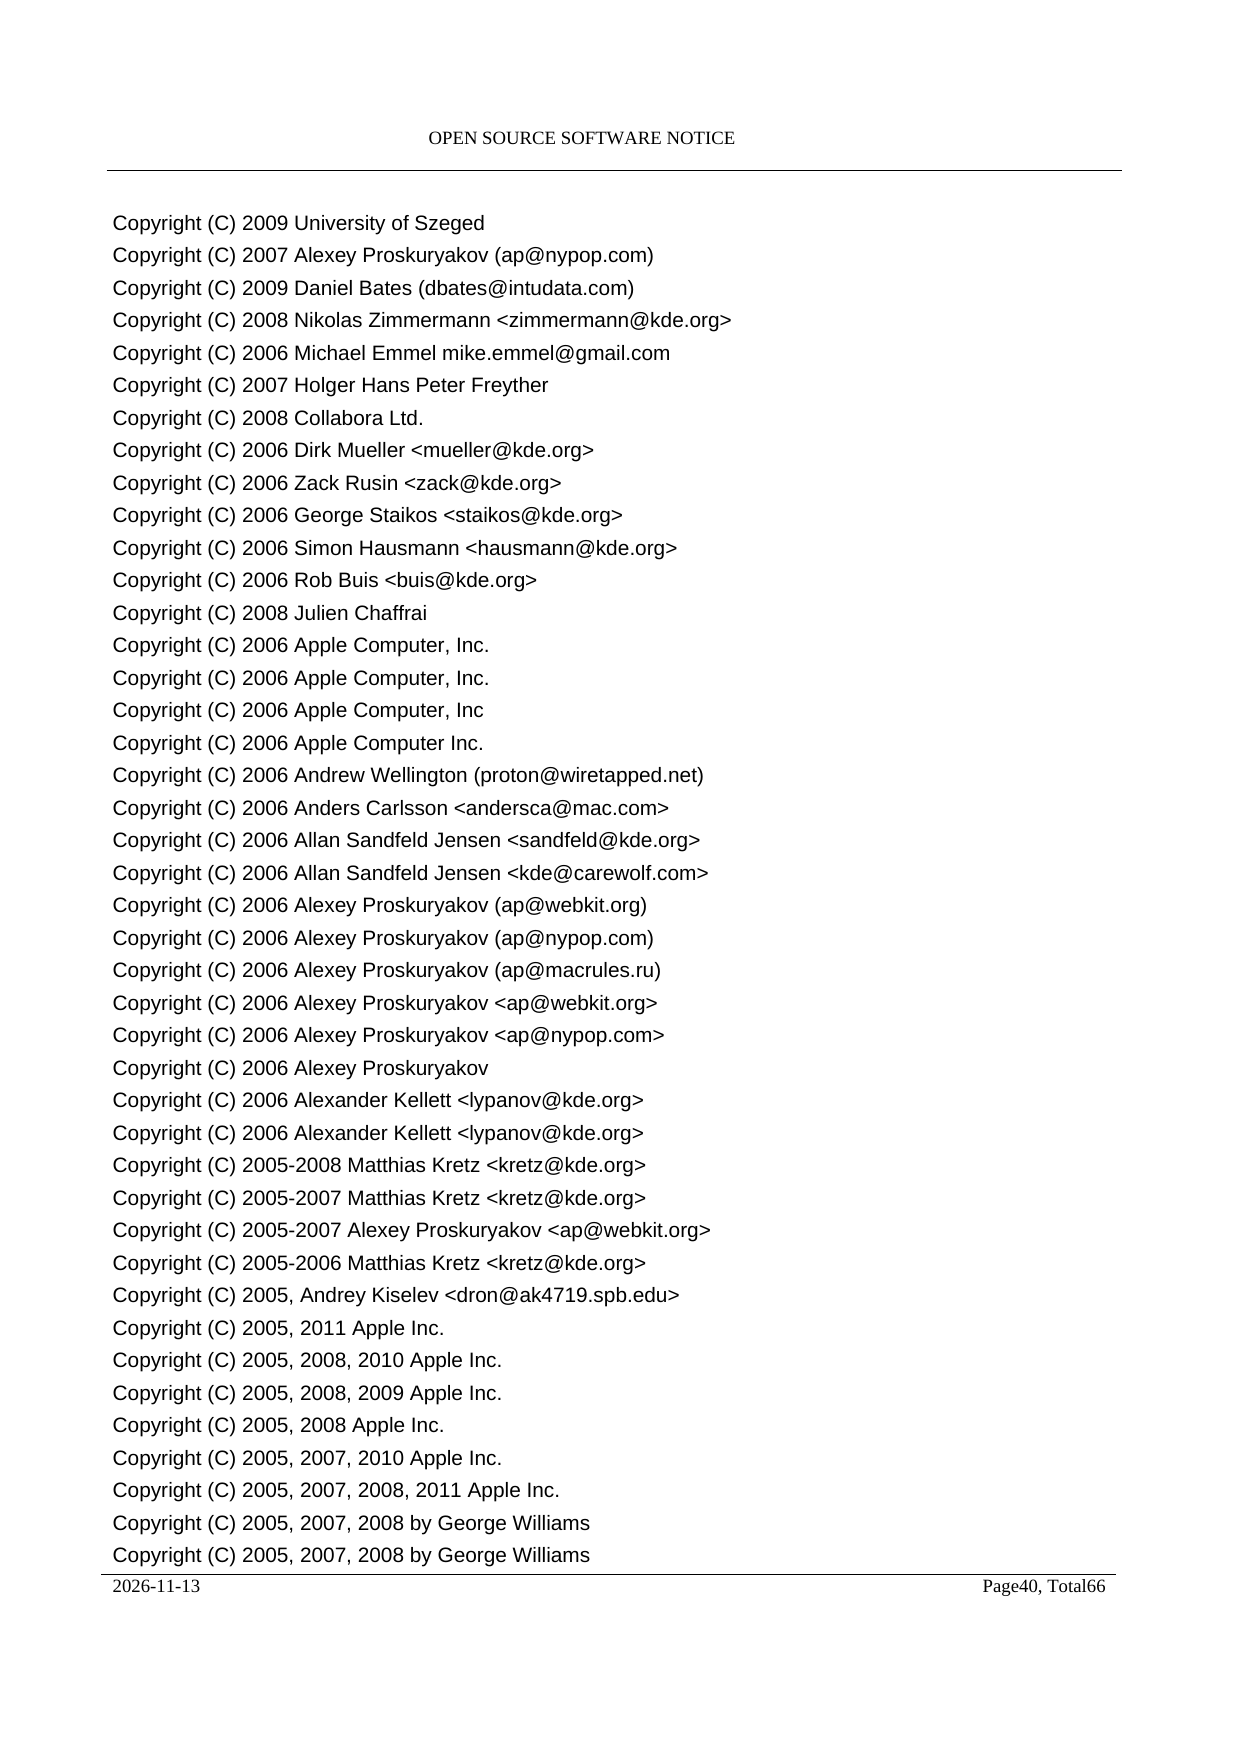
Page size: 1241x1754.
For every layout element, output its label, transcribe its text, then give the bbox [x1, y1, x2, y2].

text Copyright (C) 2006 Dirk Mueller <mueller@kde.org> [112, 434, 1128, 466]
text Copyright (C) 2005-2007 Matthias Kretz <kretz@kde.org> [112, 1181, 1128, 1214]
text Copyright (C) 2006 George Staikos <staikos@kde.org> [112, 499, 1128, 531]
text Copyright (C) 2006 Anders Carlsson <andersca@mac.com> [112, 791, 1128, 824]
text Copyright (C) 2005, 2008, 2009 Apple Inc. [112, 1376, 1128, 1409]
text Copyright (C) 2005, 2008, 2010 Apple Inc. [112, 1344, 1128, 1376]
text Copyright (C) 2005, Andrey Kiselev <dron@ak4719.spb.edu> [112, 1279, 1128, 1311]
text Copyright (C) 2006 Alexey Proskuryakov [112, 1051, 1128, 1084]
text Copyright (C) 2006 Michael Emmel mike.emmel@gmail.com [112, 336, 1128, 369]
text Copyright (C) 2008 Collabora Ltd. [112, 401, 1128, 434]
text Copyright (C) 2009 Daniel Bates (dbates@intudata.com) [112, 271, 1128, 304]
text Copyright (C) 2005, 2011 Apple Inc. [112, 1311, 1128, 1344]
text Copyright (C) 2006 Alexander Kellett <lypanov@kde.org> [112, 1084, 1128, 1116]
text Copyright (C) 2005, 2008 Apple Inc. [112, 1409, 1128, 1441]
text Copyright (C) 2006 Alexander Kellett <lypanov@kde.org> [112, 1116, 1128, 1149]
text Copyright (C) 2006 Simon Hausmann <hausmann@kde.org> [112, 531, 1128, 564]
text Copyright (C) 2006 Apple Computer Inc. [112, 726, 1128, 759]
text Copyright (C) 2006 Alexey Proskuryakov (ap@webkit.org) [112, 889, 1128, 921]
text Copyright (C) 2006 Alexey Proskuryakov <ap@nypop.com> [112, 1019, 1128, 1051]
text Copyright (C) 2009 University of Szeged [112, 206, 1128, 239]
text Copyright (C) 2006 Alexey Proskuryakov <ap@webkit.org> [112, 986, 1128, 1019]
text Copyright (C) 2005-2008 Matthias Kretz <kretz@kde.org> [112, 1149, 1128, 1181]
text Copyright (C) 2005, 2007, 2008, 2011 Apple Inc. [112, 1474, 1128, 1506]
text Copyright (C) 2006 Zack Rusin <zack@kde.org> [112, 466, 1128, 499]
text Copyright (C) 2006 Apple Computer, Inc. [112, 629, 1128, 661]
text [112, 1506, 1128, 1539]
text Copyright (C) 2006 Allan Sandfeld Jensen <sandfeld@kde.org> [112, 824, 1128, 856]
text Copyright (C) 2005-2006 Matthias Kretz <kretz@kde.org> [112, 1246, 1128, 1279]
text Copyright (C) 2007 Alexey Proskuryakov (ap@nypop.com) [112, 239, 1128, 271]
text Copyright (C) 2006 Andrew Wellington (proton@wiretapped.net) [112, 759, 1128, 791]
text Copyright (C) 2005, 2007, 2010 Apple Inc. [112, 1441, 1128, 1474]
text Copyright (C) 2008 Nikolas Zimmermann <zimmermann@kde.org> [112, 304, 1128, 336]
text Copyright (C) 2006 Rob Buis <buis@kde.org> [112, 564, 1128, 596]
text Copyright (C) 2006 Allan Sandfeld Jensen <kde@carewolf.com> [112, 856, 1128, 889]
text Copyright (C) 2008 Julien Chaffrai [112, 596, 1128, 629]
text Copyright (C) 2005-2007 Alexey Proskuryakov <ap@webkit.org> [112, 1214, 1128, 1246]
text Copyright (C) 2006 Alexey Proskuryakov (ap@macrules.ru) [112, 954, 1128, 986]
text Copyright (C) 2006 Apple Computer, Inc. [112, 661, 1128, 694]
text Copyright (C) 2006 Alexey Proskuryakov (ap@nypop.com) [112, 921, 1128, 954]
text Copyright (C) 2006 Apple Computer, Inc [112, 694, 1128, 726]
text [112, 1539, 1128, 1571]
text Copyright (C) 2007 Holger Hans Peter Freyther [112, 369, 1128, 401]
